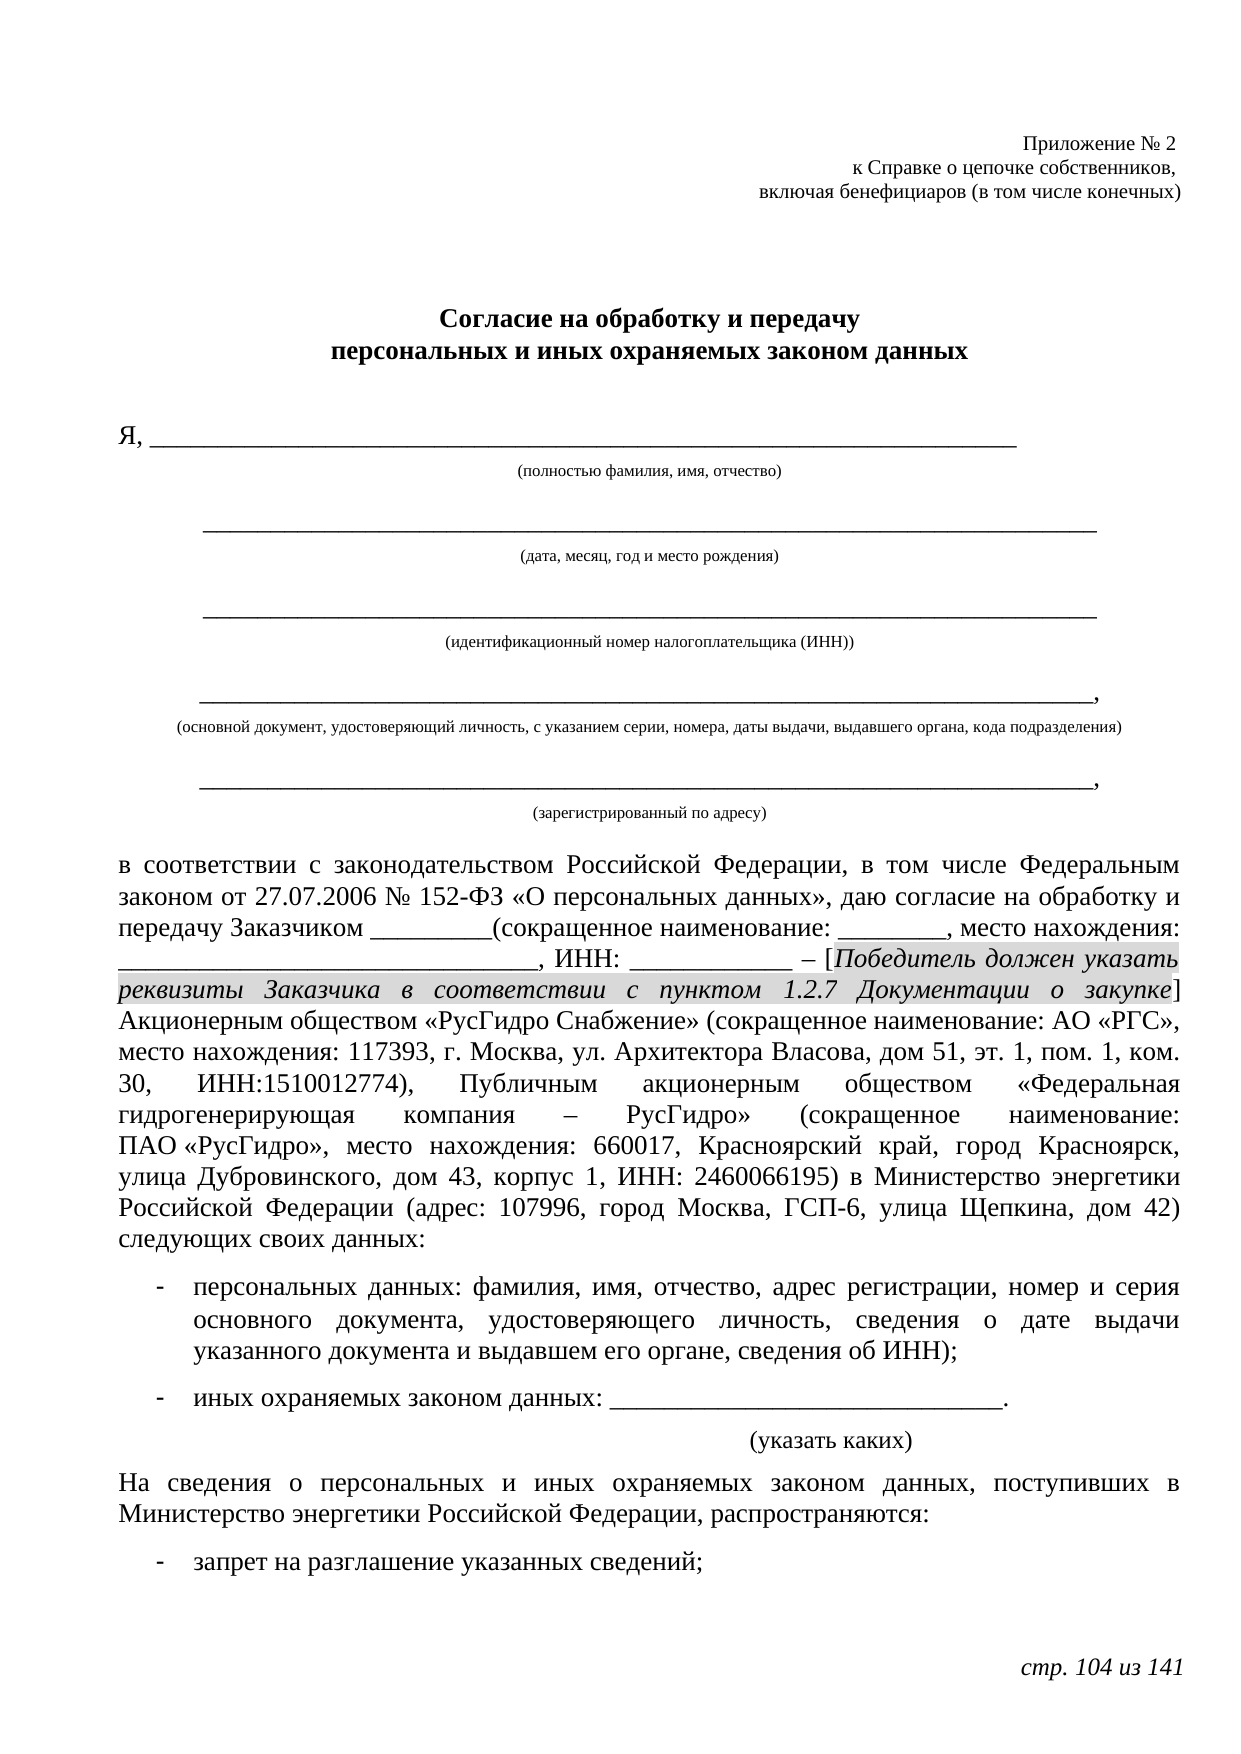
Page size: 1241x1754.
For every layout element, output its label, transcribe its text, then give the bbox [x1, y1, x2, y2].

text (указать каких) [118, 1425, 1181, 1454]
text Я, ________________________________________________________________ [118, 419, 1181, 450]
text __________________________________________________________________, [118, 676, 1181, 707]
list запрет на разглашение указанных сведений; [156, 1541, 1181, 1578]
list персональных данных: фамилия, имя, отчество, адрес регистрации, номер и серия основного документа, удостоверяющего личность, сведения о дате выдачи указанного документа и выдавшем его органе, сведения об ИНН); [156, 1266, 1181, 1365]
text в соответствии с законодательством Российской Федерации, в том числе Федеральным законом от 27.07.2006 № 152-ФЗ «О персональных данных», даю согласие на обработку и передачу Заказчиком _________(сокращенное наименование: ________, место нахождения: _______________________________, ИНН: ____________ – [Победитель должен указать реквизиты Заказчика в соответствии с пунктом 1.2.7 Документации о закупке] Акционерным обществом «РусГидро Снабжение» (сокращенное наименование: АО «РГС», место нахождения: 117393, г. Москва, ул. Архитектора Власова, дом 51, эт. 1, пом. 1, ком. 30, ИНН:1510012774), Публичным акционерным обществом «Федеральная гидрогенерирующая компания – РусГидро» (сокращенное наименование: ПАО «РусГидро», место нахождения: 660017, Красноярский край, город Красноярск, улица Дубровинского, дом 43, корпус 1, ИНН: 2460066195) в Министерство энергетики Российской Федерации (адрес: 107996, город Москва, ГСП-6, улица Щепкина, дом 42) следующих своих данных: [118, 849, 1181, 1253]
list иных охраняемых законом данных: _____________________________. [156, 1378, 1181, 1414]
text (идентификационный номер налогоплательщика (ИНН)) [118, 632, 1181, 665]
text Согласие на обработку и передачу персональных и иных охраняемых законом данных [118, 303, 1181, 365]
text (зарегистрированный по адресу) [118, 803, 1181, 836]
text На сведения о персональных и иных охраняемых законом данных, поступивших в Министерство энергетики Российской Федерации, распространяются: [118, 1466, 1181, 1528]
text (полностью фамилия, имя, отчество) [118, 461, 1181, 494]
text (основной документ, удостоверяющий личность, с указанием серии, номера, даты выдачи, выдавшего органа, кода подразделения) [118, 717, 1181, 751]
text __________________________________________________________________ [118, 504, 1181, 536]
text __________________________________________________________________ [118, 590, 1181, 621]
text __________________________________________________________________, [118, 761, 1181, 792]
text (дата, месяц, год и место рождения) [118, 546, 1181, 579]
text Приложение № 2 к Справке о цепочке собственников, включая бенефициаров (в том числе конечных) [118, 131, 1181, 203]
